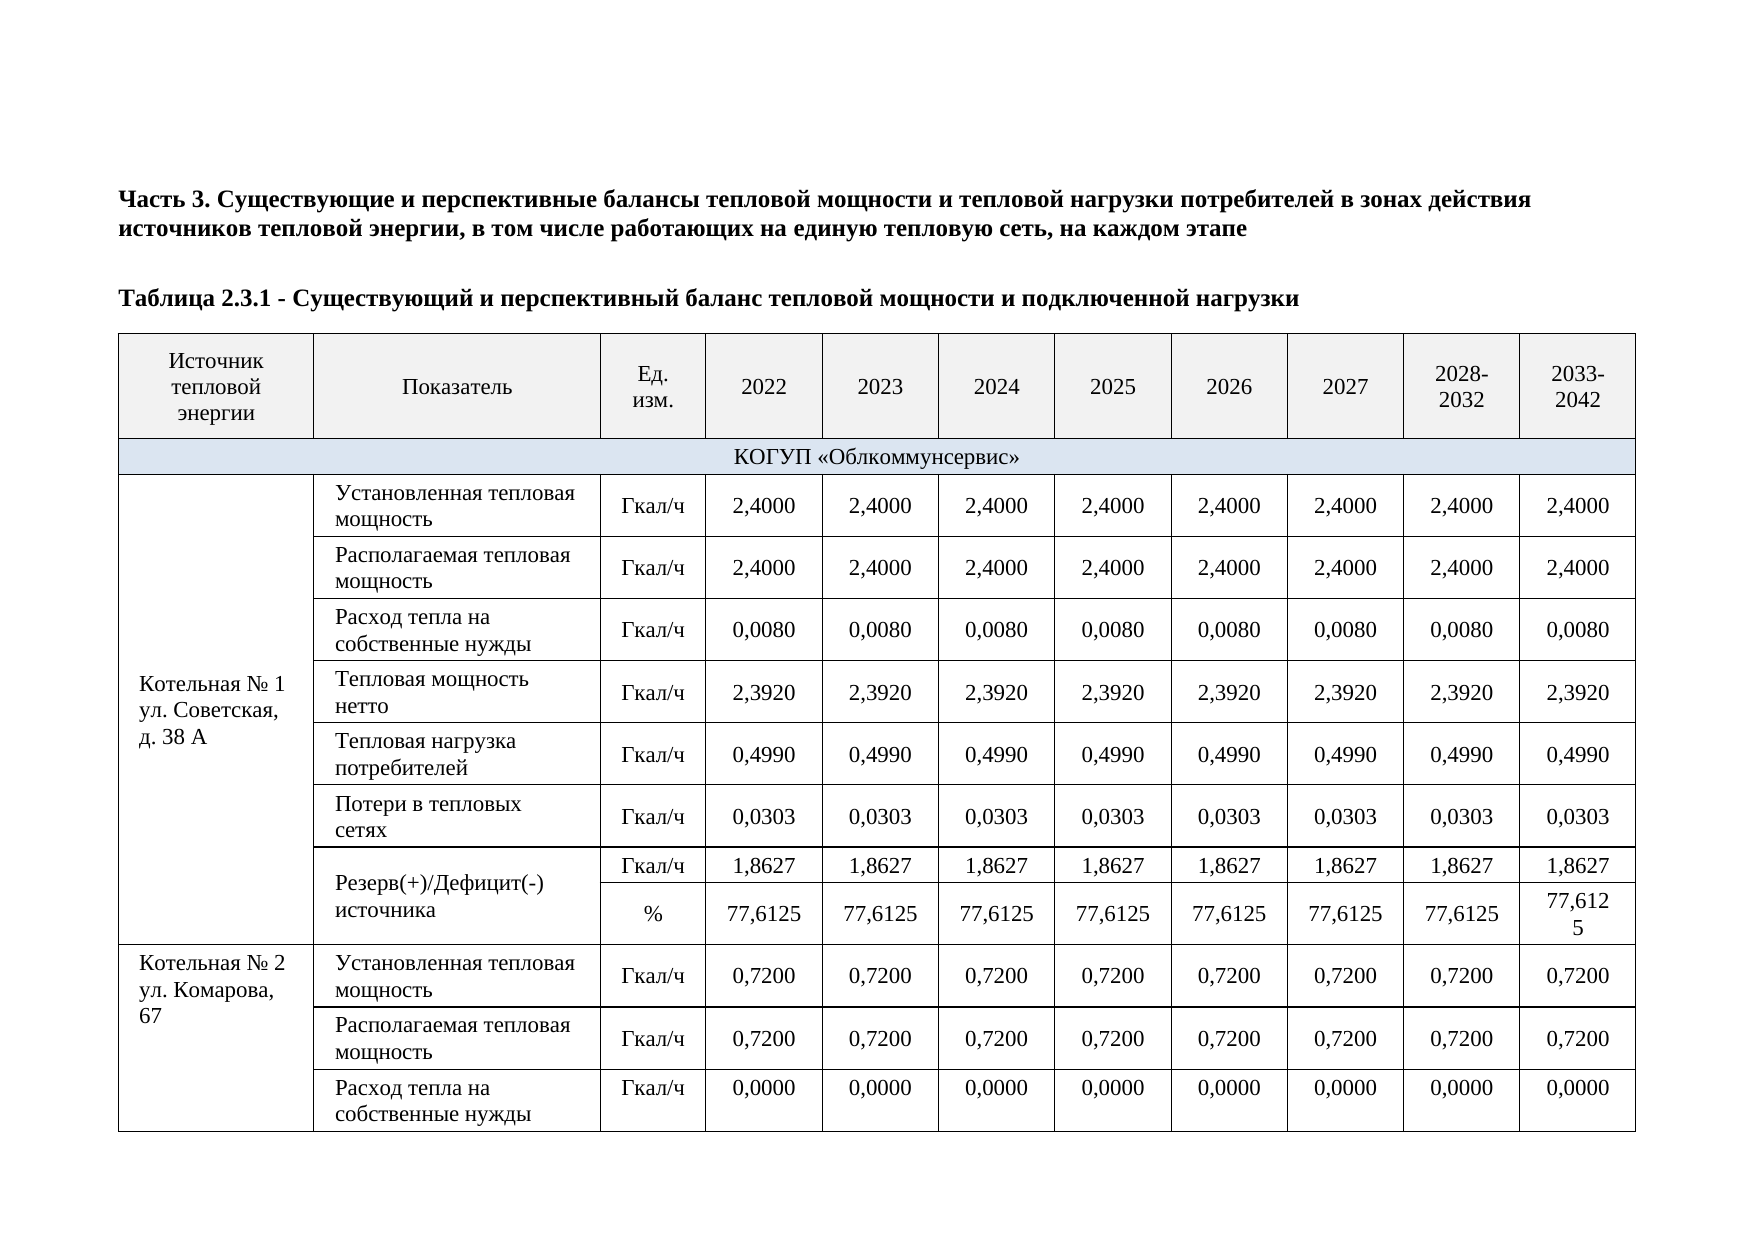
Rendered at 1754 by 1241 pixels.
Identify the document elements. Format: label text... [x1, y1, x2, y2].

table_header 2028-2032 [1404, 334, 1519, 438]
table_header Источник тепловой энергии [119, 334, 313, 438]
table_cell 2,3920 [1055, 661, 1171, 722]
table_cell 0,7200 [823, 1008, 938, 1068]
table_cell 0,7200 [1055, 945, 1171, 1006]
table_cell 2,3920 [939, 661, 1054, 722]
table_cell 0,7200 [1520, 1008, 1635, 1068]
table_cell 2,4000 [1404, 475, 1519, 536]
table_header 2023 [823, 334, 938, 438]
table_cell 2,4000 [1288, 537, 1403, 598]
table_cell КОГУП «Облкоммунсервис» [119, 439, 1635, 474]
table_cell 0,4990 [1288, 723, 1403, 784]
table_cell 0,0080 [1172, 599, 1287, 660]
table_cell 0,4990 [1520, 723, 1635, 784]
table_cell 77,6125 [823, 883, 938, 944]
table_cell 0,0000 [939, 1070, 1054, 1131]
table_cell Расход тепла на собственные нужды [314, 599, 600, 660]
table_cell 2,4000 [1055, 537, 1171, 598]
table_cell 0,0000 [1288, 1070, 1403, 1131]
table_cell 77,6125 [1172, 883, 1287, 944]
table_cell Расход тепла на собственные нужды [314, 1070, 600, 1131]
table_cell Установленная тепловая мощность [314, 475, 600, 536]
table_cell 0,0000 [1055, 1070, 1171, 1131]
table_cell 77,6125 [1404, 883, 1519, 944]
table_cell 0,0303 [1055, 785, 1171, 846]
table_cell 0,0080 [706, 599, 822, 660]
table_cell Гкал/ч [601, 723, 705, 784]
table_cell Гкал/ч [601, 661, 705, 722]
table_cell 1,8627 [1288, 848, 1403, 882]
table_cell 0,0303 [706, 785, 822, 846]
table_cell % [601, 883, 705, 944]
table_cell 0,7200 [1404, 945, 1519, 1006]
subtitle Часть 3. Существующие и перспективные балансы тепловой мощности и тепловой нагрузки потребителей в зонах действия источников тепловой энергии, в том числе работающих на единую тепловую сеть, на каждом этапе [118, 184, 1636, 242]
table_cell 0,7200 [939, 945, 1054, 1006]
table_cell 0,7200 [1520, 945, 1635, 1006]
table_cell 0,7200 [706, 1008, 822, 1068]
table_cell 0,0080 [1404, 599, 1519, 660]
table_cell Гкал/ч [601, 785, 705, 846]
table_cell Тепловая мощность нетто [314, 661, 600, 722]
table_cell 2,4000 [706, 537, 822, 598]
table_cell 2,3920 [1520, 661, 1635, 722]
table_cell 2,3920 [706, 661, 822, 722]
table_cell 0,4990 [1055, 723, 1171, 784]
table_cell Гкал/ч [601, 848, 705, 882]
text Таблица 2.3.1 - Существующий и перспективный баланс тепловой мощности и подключенной нагрузки [118, 283, 1636, 312]
table_cell 0,0080 [939, 599, 1054, 660]
table_cell 0,0000 [706, 1070, 822, 1131]
table_cell Располагаемая тепловая мощность [314, 1008, 600, 1068]
table_cell 0,0080 [823, 599, 938, 660]
table_cell 0,7200 [1172, 1008, 1287, 1068]
table_cell 0,0000 [823, 1070, 938, 1131]
table_cell Котельная № 2 ул. Комарова, 67 [119, 945, 313, 1131]
table_cell Установленная тепловая мощность [314, 945, 600, 1006]
table_header 2027 [1288, 334, 1403, 438]
table_cell 2,4000 [1404, 537, 1519, 598]
table_cell 0,0303 [1288, 785, 1403, 846]
table_cell 1,8627 [1404, 848, 1519, 882]
table_cell 2,4000 [1172, 537, 1287, 598]
table_cell 2,4000 [939, 475, 1054, 536]
table_cell 2,4000 [1520, 475, 1635, 536]
table_cell 0,0000 [1404, 1070, 1519, 1131]
table_cell Гкал/ч [601, 1008, 705, 1068]
table_cell 0,7200 [1055, 1008, 1171, 1068]
table_cell 0,7200 [1288, 945, 1403, 1006]
table_cell 2,4000 [1055, 475, 1171, 536]
table_cell 0,4990 [706, 723, 822, 784]
table_header 2033-2042 [1520, 334, 1635, 438]
table_cell 0,0303 [939, 785, 1054, 846]
table_cell 2,3920 [823, 661, 938, 722]
table_cell Гкал/ч [601, 599, 705, 660]
table_header Ед. изм. [601, 334, 705, 438]
table_cell 77,6125 [1520, 883, 1635, 944]
table_cell Гкал/ч [601, 475, 705, 536]
table_cell Гкал/ч [601, 537, 705, 598]
table_header Показатель [314, 334, 600, 438]
table_header 2024 [939, 334, 1054, 438]
table_cell 2,4000 [939, 537, 1054, 598]
table_cell 77,6125 [706, 883, 822, 944]
table_cell 0,7200 [1404, 1008, 1519, 1068]
table_cell 0,7200 [939, 1008, 1054, 1068]
table_cell 0,4990 [1172, 723, 1287, 784]
table_cell 2,3920 [1172, 661, 1287, 722]
table_cell 2,4000 [823, 475, 938, 536]
table_cell 0,7200 [1288, 1008, 1403, 1068]
table_cell 0,4990 [1404, 723, 1519, 784]
table_cell Потери в тепловых сетях [314, 785, 600, 846]
table_cell 1,8627 [939, 848, 1054, 882]
table_cell 2,4000 [1172, 475, 1287, 536]
table_cell Резерв(+)/Дефицит(-) источника [314, 848, 600, 944]
table_cell 2,3920 [1404, 661, 1519, 722]
table_cell 0,0303 [823, 785, 938, 846]
table_cell 0,7200 [1172, 945, 1287, 1006]
table_cell 1,8627 [1520, 848, 1635, 882]
table_cell 0,0303 [1172, 785, 1287, 846]
table_cell 1,8627 [1172, 848, 1287, 882]
table_header 2025 [1055, 334, 1171, 438]
table_cell 2,4000 [1520, 537, 1635, 598]
table_cell 0,0080 [1055, 599, 1171, 660]
table_cell 2,4000 [1288, 475, 1403, 536]
table_cell Гкал/ч [601, 945, 705, 1006]
table_cell 1,8627 [706, 848, 822, 882]
table_cell 2,4000 [706, 475, 822, 536]
table_cell 0,0303 [1404, 785, 1519, 846]
table_cell Гкал/ч [601, 1070, 705, 1131]
table_header 2026 [1172, 334, 1287, 438]
table_cell 0,0000 [1172, 1070, 1287, 1131]
table_cell Располагаемая тепловая мощность [314, 537, 600, 598]
table_cell 0,0303 [1520, 785, 1635, 846]
table_cell 0,0000 [1520, 1070, 1635, 1131]
table_cell 0,7200 [706, 945, 822, 1006]
table_cell 2,3920 [1288, 661, 1403, 722]
table_cell Котельная № 1 ул. Советская, д. 38 А [119, 475, 313, 944]
table_cell 77,6125 [1288, 883, 1403, 944]
table_cell 1,8627 [1055, 848, 1171, 882]
table_cell 0,7200 [823, 945, 938, 1006]
table_cell 0,4990 [823, 723, 938, 784]
table_cell 77,6125 [939, 883, 1054, 944]
table_cell 0,0080 [1520, 599, 1635, 660]
table_cell 0,0080 [1288, 599, 1403, 660]
table_cell 2,4000 [823, 537, 938, 598]
table_cell 77,6125 [1055, 883, 1171, 944]
table_cell Тепловая нагрузка потребителей [314, 723, 600, 784]
table_cell 0,4990 [939, 723, 1054, 784]
table_cell 1,8627 [823, 848, 938, 882]
table_header 2022 [706, 334, 822, 438]
